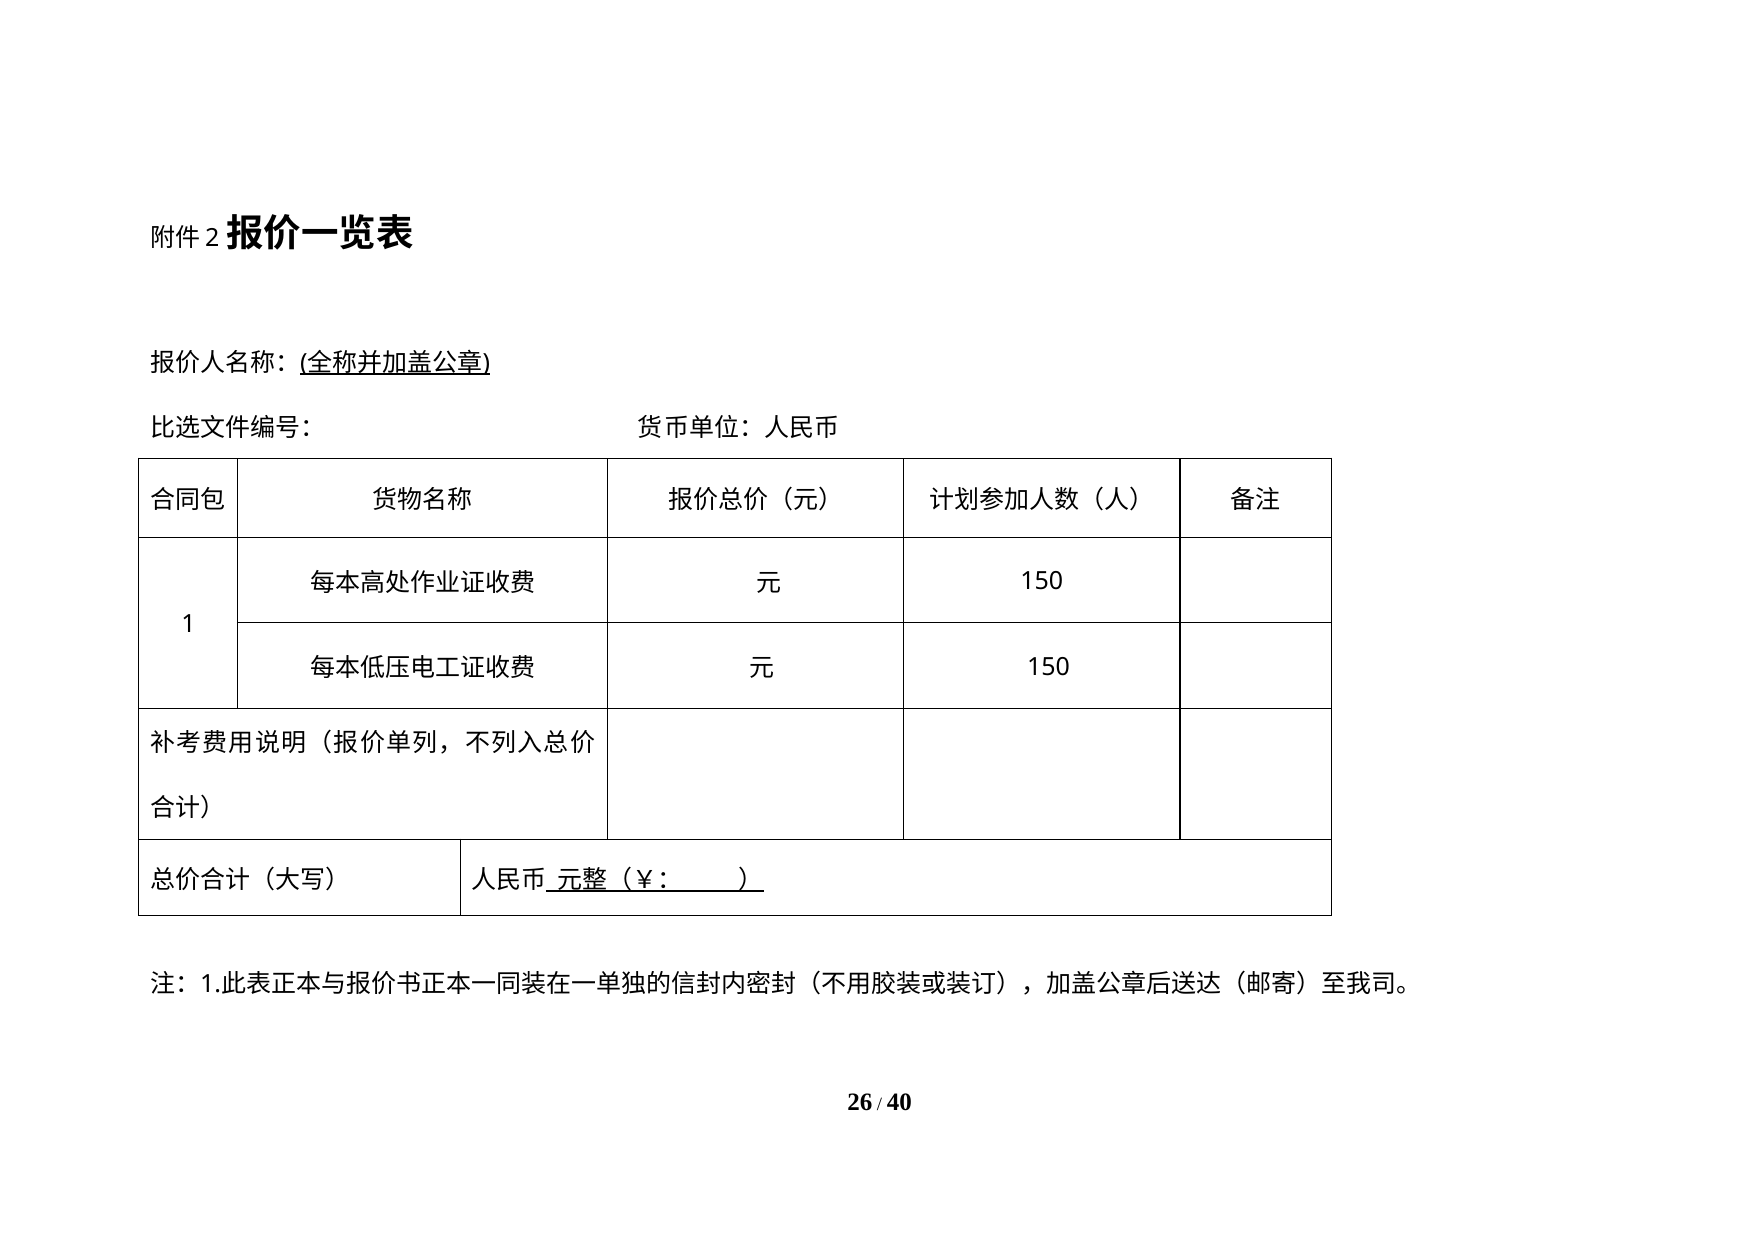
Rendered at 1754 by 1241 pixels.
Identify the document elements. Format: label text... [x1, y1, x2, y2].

text 报价人名称：(全称并加盖公章) [150, 328, 1604, 393]
table_header 备注 [1181, 459, 1331, 537]
table_header 报价总价（元） [608, 459, 903, 537]
table_cell [608, 709, 903, 838]
table_cell 每本高处作业证收费 [238, 538, 607, 622]
table_cell 补考费用说明（报价单列，不列入总价合计） [139, 709, 607, 838]
table_cell 150 [904, 538, 1179, 622]
table_cell 元 [608, 623, 903, 707]
table_cell [904, 709, 1179, 838]
table_header 计划参加人数（人） [904, 459, 1179, 537]
text 注：1.此表正本与报价书正本一同装在一单独的信封内密封（不用胶装或装订），加盖公章后送达（邮寄）至我司。 [150, 949, 1604, 1014]
table_header 合同包 [139, 459, 237, 537]
table_cell [1181, 623, 1331, 707]
table_cell 总价合计（大写） [139, 840, 460, 915]
table_cell [1181, 709, 1331, 838]
text 附件2 报价一览表 [150, 198, 1604, 263]
table_cell 1 [139, 538, 237, 707]
text 比选文件编号： 货币单位：人民币 [150, 393, 1604, 458]
table_header 货物名称 [238, 459, 607, 537]
table_cell 每本低压电工证收费 [238, 623, 607, 707]
table_cell 元 [608, 538, 903, 622]
table_cell 150 [904, 623, 1179, 707]
table_cell [1181, 538, 1331, 622]
table_cell 人民币 元整（￥： ） [461, 840, 1331, 915]
